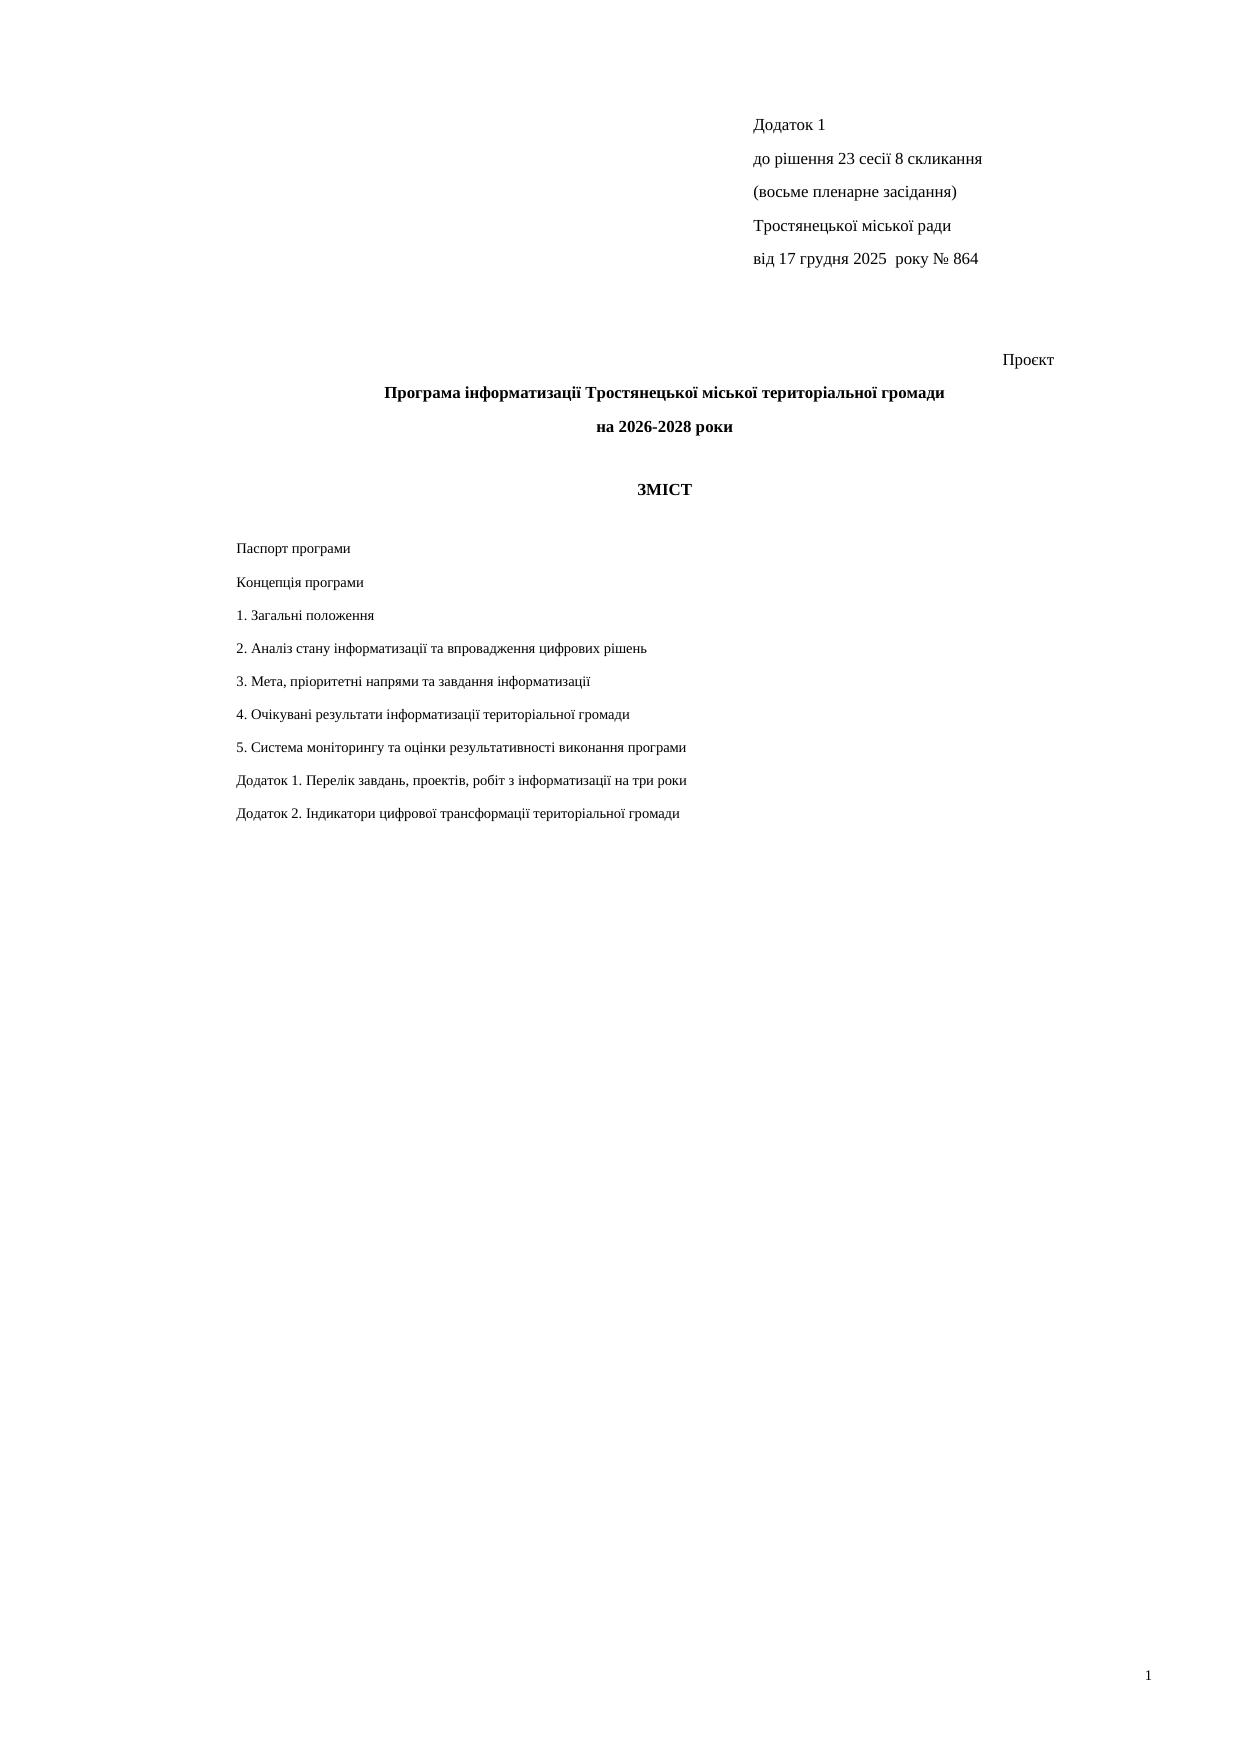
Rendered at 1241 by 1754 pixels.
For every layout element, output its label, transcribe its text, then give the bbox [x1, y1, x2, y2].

text Концепція програми [177, 561, 1152, 590]
text 3. Мета, пріоритетні напрями та завдання інформатизації [177, 660, 1152, 689]
text 5. Система моніторингу та оцінки результативності виконання програми [177, 726, 1152, 755]
text 4. Очікувані результати інформатизації територіальної громади [177, 693, 1152, 722]
text 2. Аналіз стану інформатизації та впровадження цифрових рішень [177, 627, 1152, 656]
text до рішення 23 сесії 8 скликання [753, 134, 1152, 168]
text Додаток 1 [753, 101, 1152, 134]
text (восьме пленарне засідання) [753, 168, 1152, 201]
text Додаток 2. Індикатори цифрової трансформації територіальної громади [177, 792, 1152, 821]
text Програма інформатизації Тростянецької міської територіальної громади [177, 369, 1152, 403]
text на 2026-2028 роки [177, 403, 1152, 436]
text Проєкт [177, 336, 1152, 369]
text Додаток 1. Перелік завдань, проектів, робіт з інформатизації на три роки [177, 759, 1152, 788]
text ЗМІСТ [177, 466, 1152, 499]
text Паспорт програми [177, 528, 1152, 557]
text від 17 грудня 2025 року № 864 [753, 235, 1152, 268]
text Тростянецької міської ради [753, 201, 1152, 235]
text 1. Загальні положення [177, 594, 1152, 623]
